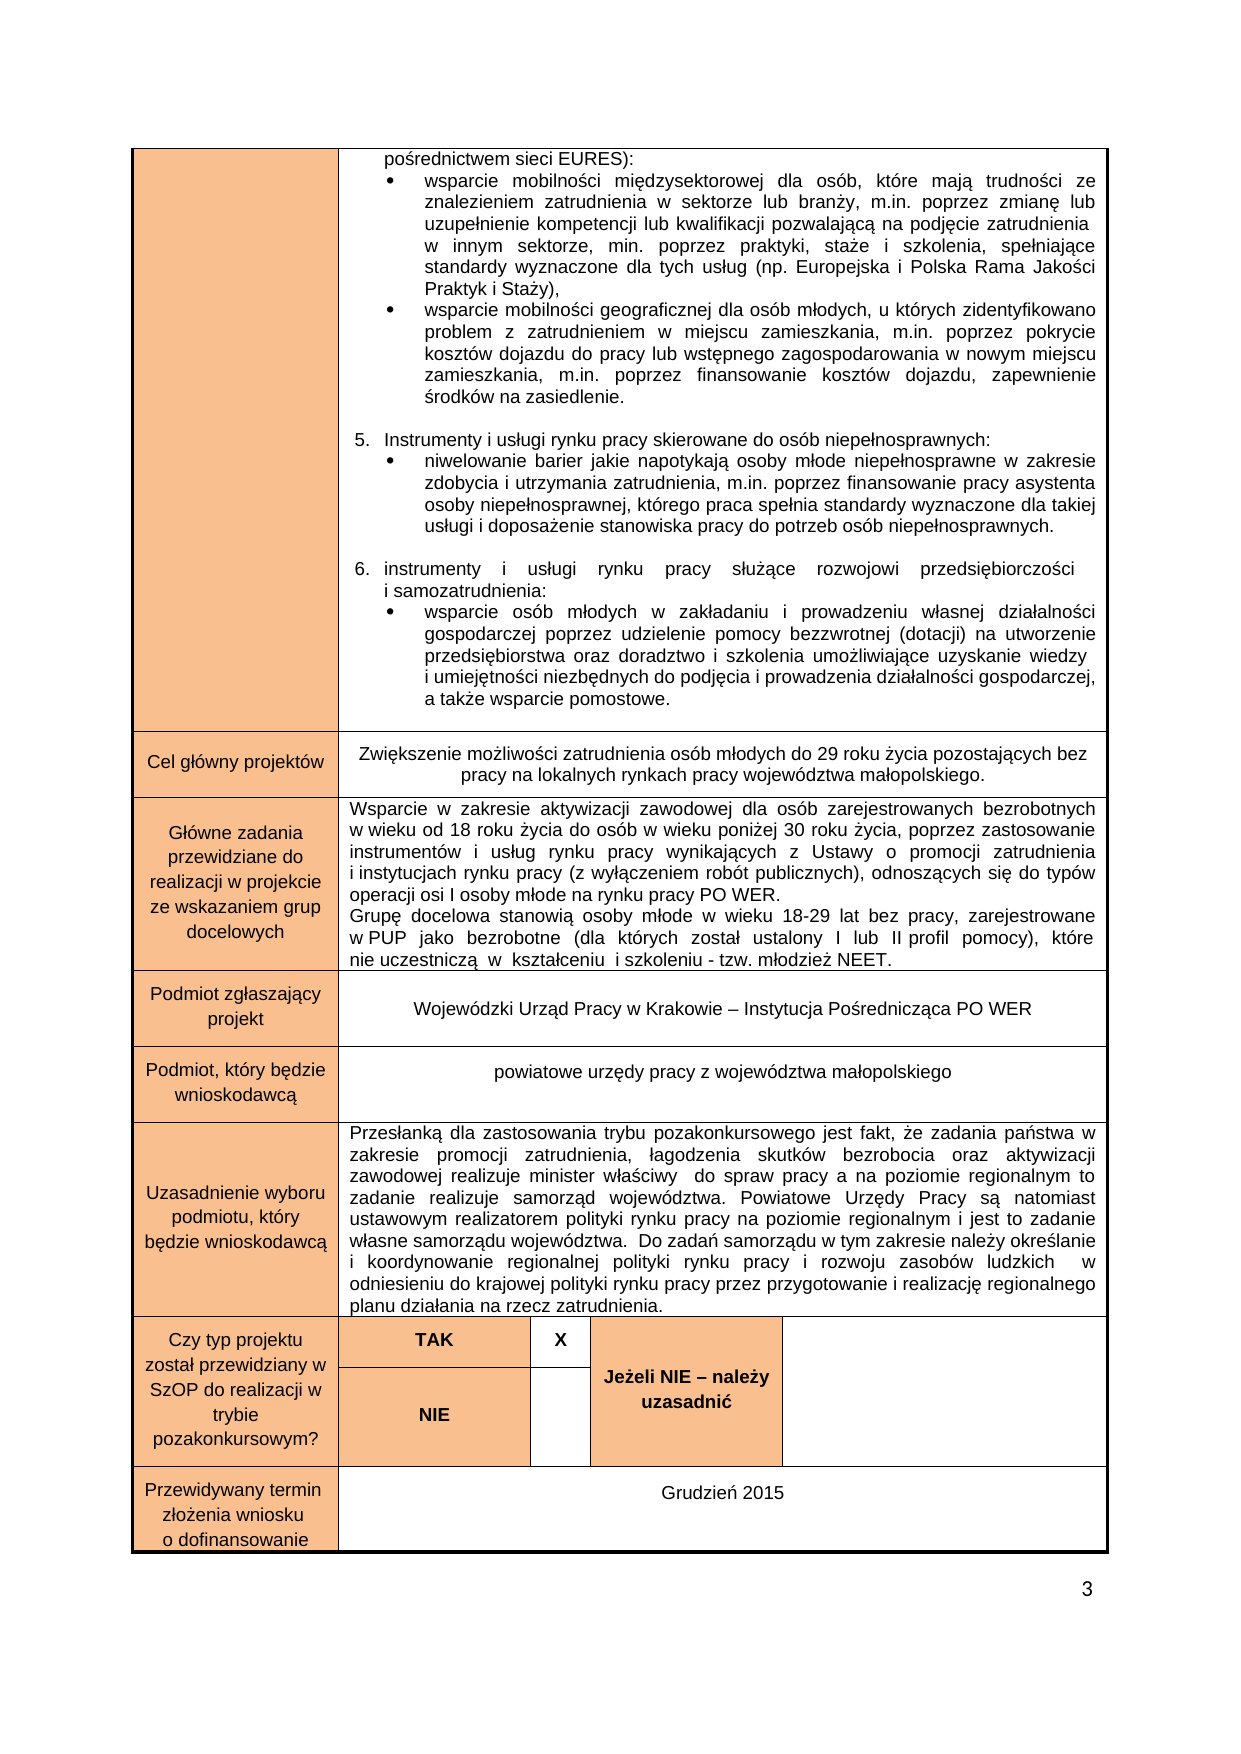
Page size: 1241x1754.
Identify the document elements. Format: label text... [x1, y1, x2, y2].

table_cell [531, 1368, 590, 1466]
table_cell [134, 1467, 338, 1550]
table_cell [783, 1317, 1106, 1466]
table_cell Zwiększenie możliwości zatrudnienia osób młodych do 29 roku życia pozostających bez pracy na lokalnych rynkach pracy województwa małopolskiego. [339, 732, 1106, 797]
table_cell Cel główny projektów [134, 732, 338, 797]
table_cell Czy typ projektu został przewidziany w SzOP do realizacji w trybie pozakonkursowym? [134, 1317, 338, 1466]
table_cell Główne zadania przewidziane do realizacji w projekcie ze wskazaniem grup docelowych [134, 798, 338, 970]
table_cell X [531, 1317, 590, 1367]
table_cell powiatowe urzędy pracy z województwa małopolskiego [339, 1047, 1106, 1121]
table_cell TAK [339, 1317, 530, 1367]
table_cell Wojewódzki Urząd Pracy w Krakowie – Instytucja Pośrednicząca PO WER [339, 971, 1106, 1046]
table_cell Uzasadnienie wyboru podmiotu, który będzie wnioskodawcą [134, 1123, 338, 1316]
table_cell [134, 149, 338, 731]
table_cell Jeżeli NIE – należy uzasadnić [591, 1317, 782, 1466]
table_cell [339, 149, 1106, 731]
table_cell Podmiot, który będzie wnioskodawcą [134, 1047, 338, 1121]
table_cell Wsparcie w zakresie aktywizacji zawodowej dla osób zarejestrowanych bezrobotnych w wieku od 18 roku życia do osób w wieku poniżej 30 roku życia, poprzez zastosowanie instrumentów i usług rynku pracy wynikających z Ustawy o promocji zatrudnienia i instytucjach rynku pracy (z wyłączeniem robót publicznych), odnoszących się do typów operacji osi I osoby młode na rynku pracy PO WER. Grupę docelowa stanowią osoby młode w wieku 18-29 lat bez pracy, zarejestrowane w PUP jako bezrobotne (dla których został ustalony I lub II profil pomocy), które nie uczestniczą w kształceniu i szkoleniu - tzw. młodzież NEET. [339, 798, 1106, 970]
table_cell NIE [339, 1368, 530, 1466]
table_cell Przesłanką dla zastosowania trybu pozakonkursowego jest fakt, że zadania państwa w zakresie promocji zatrudnienia, łagodzenia skutków bezrobocia oraz aktywizacji zawodowej realizuje minister właściwy do spraw pracy a na poziomie regionalnym to zadanie realizuje samorząd województwa. Powiatowe Urzędy Pracy są natomiast ustawowym realizatorem polityki rynku pracy na poziomie regionalnym i jest to zadanie własne samorządu województwa. Do zadań samorządu w tym zakresie należy określanie i koordynowanie regionalnej polityki rynku pracy i rozwoju zasobów ludzkich w odniesieniu do krajowej polityki rynku pracy przez przygotowanie i realizację regionalnego planu działania na rzecz zatrudnienia. [339, 1123, 1106, 1316]
table_cell Podmiot zgłaszający projekt [134, 971, 338, 1046]
table_cell Grudzień 2015 [339, 1467, 1106, 1550]
